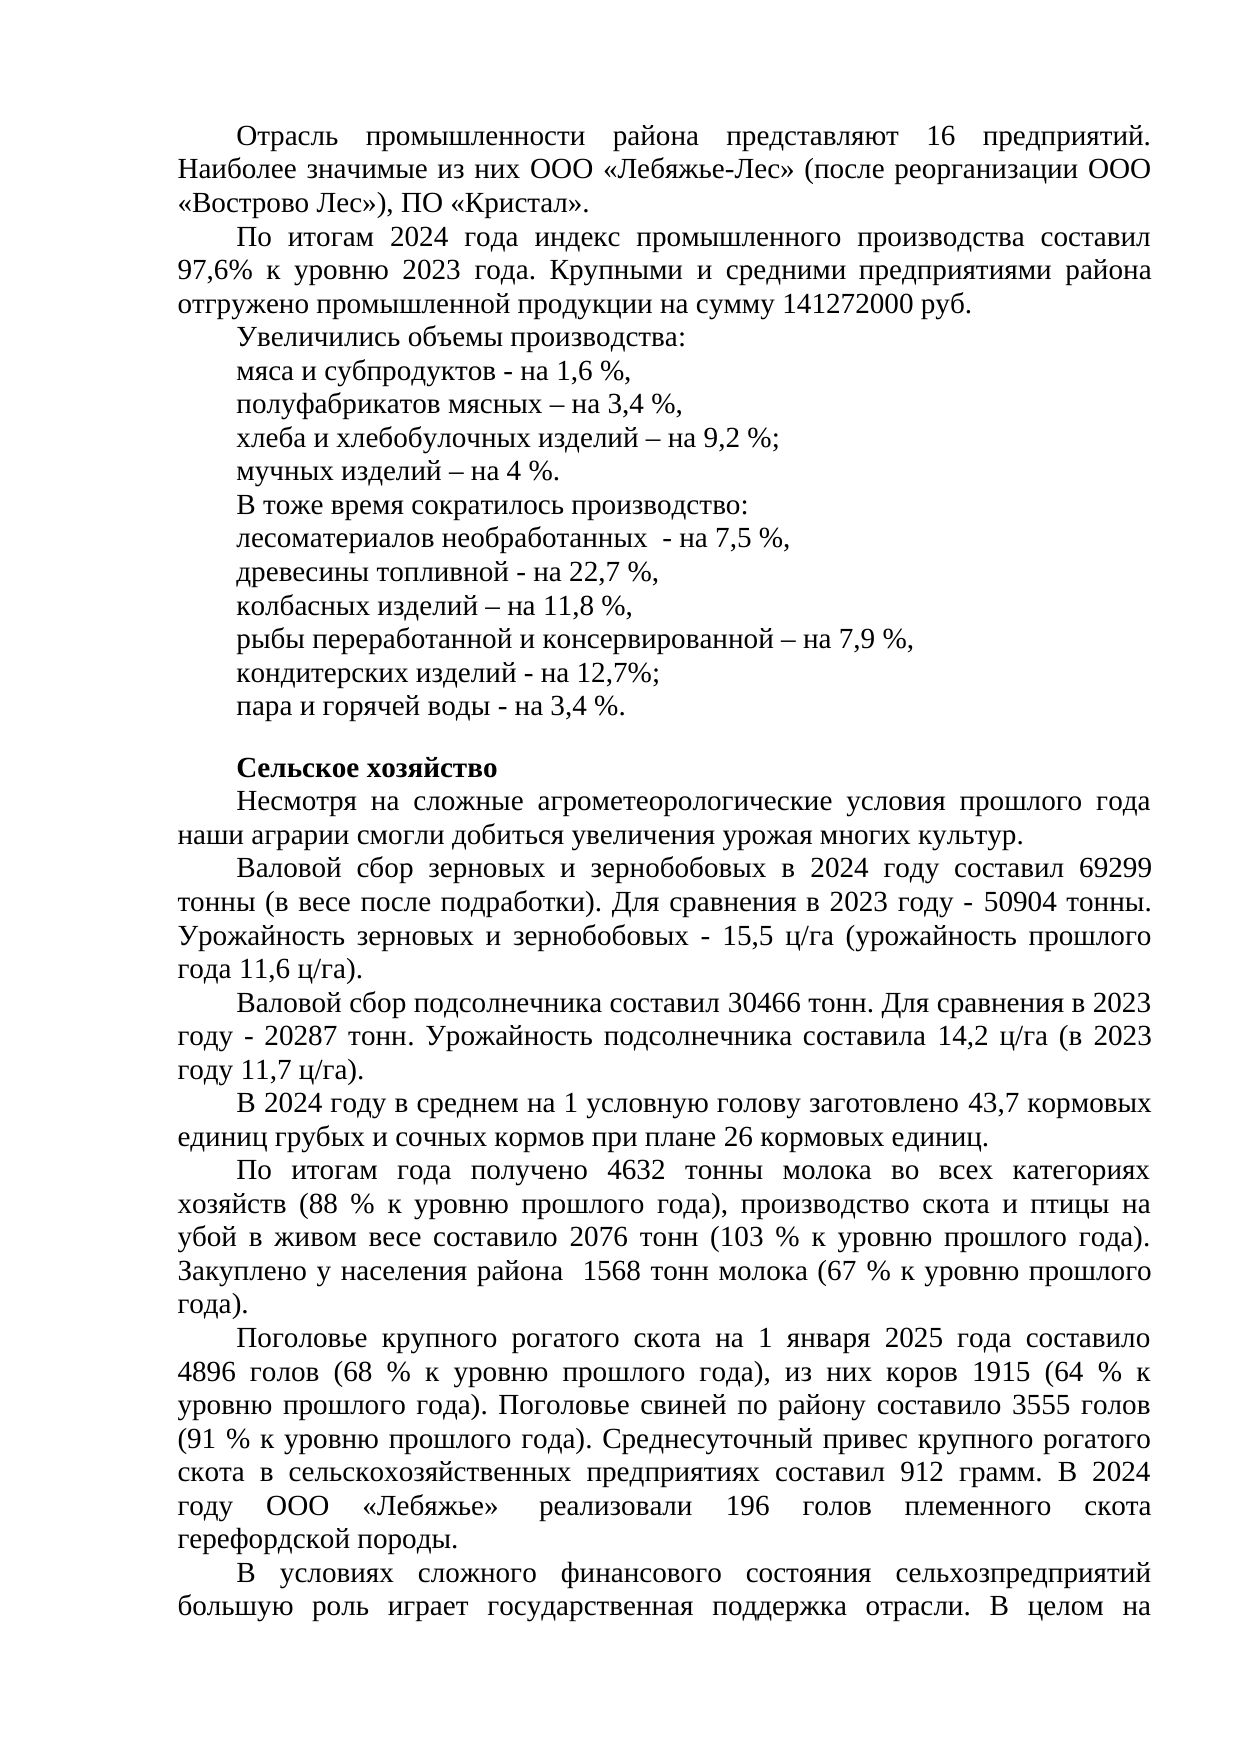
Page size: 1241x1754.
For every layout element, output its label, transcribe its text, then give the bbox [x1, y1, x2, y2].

text рыбы переработанной и консервированной – на 7,9 %, [177, 621, 1152, 655]
text Несмотря на сложные агрометеорологические условия прошлого года наши аграрии смогли добиться увеличения урожая многих культур. [177, 783, 1152, 851]
text Отрасль промышленности района представляют 16 предприятий. Наиболее значимые из них ООО «Лебяжье-Лес» (после реорганизации ООО «Вострово Лес»), ПО «Кристал». [177, 118, 1152, 219]
text мяса и субпродуктов - на 1,6 %, [177, 353, 1152, 386]
text Сельское хозяйство [177, 750, 1152, 783]
text мучных изделий – на 4 %. [177, 453, 1152, 487]
text Валовой сбор подсолнечника составил 30466 тонн. Для сравнения в 2023 году - 20287 тонн. Урожайность подсолнечника составила 14,2 ц/га (в 2023 году 11,7 ц/га). [177, 985, 1152, 1085]
text По итогам года получено 4632 тонны молока во всех категориях хозяйств (88 % к уровню прошлого года), производство скота и птицы на убой в живом весе составило 2076 тонн (103 % к уровню прошлого года). Закуплено у населения района 1568 тонн молока (67 % к уровню прошлого года). [177, 1152, 1152, 1320]
text полуфабрикатов мясных – на 3,4 %, [177, 386, 1152, 420]
text пара и горячей воды - на 3,4 %. [177, 688, 1152, 722]
text Поголовье крупного рогатого скота на 1 января 2025 года составило 4896 голов (68 % к уровню прошлого года), из них коров 1915 (64 % к уровню прошлого года). Поголовье свиней по району составило 3555 голов (91 % к уровню прошлого года). Среднесуточный привес крупного рогатого скота в сельскохозяйственных предприятиях составил 912 грамм. В 2024 году ООО «Лебяжье» реализовали 196 голов племенного скота герефордской породы. [177, 1320, 1152, 1555]
text Увеличились объемы производства: [177, 319, 1152, 353]
text кондитерских изделий - на 12,7%; [177, 655, 1152, 688]
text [177, 1555, 1152, 1622]
text колбасных изделий – на 11,8 %, [177, 588, 1152, 621]
text В 2024 году в среднем на 1 условную голову заготовлено 43,7 кормовых единиц грубых и сочных кормов при плане 26 кормовых единиц. [177, 1085, 1152, 1152]
text По итогам 2024 года индекс промышленного производства составил 97,6% к уровню 2023 года. Крупными и средними предприятиями района отгружено промышленной продукции на сумму 141272000 руб. [177, 219, 1152, 319]
text Валовой сбор зерновых и зернобобовых в 2024 году составил 69299 тонны (в весе после подработки). Для сравнения в 2023 году - 50904 тонны. Урожайность зерновых и зернобобовых - 15,5 ц/га (урожайность прошлого года 11,6 ц/га). [177, 851, 1152, 985]
text лесоматериалов необработанных - на 7,5 %, [177, 521, 1152, 554]
text В тоже время сократилось производство: [177, 487, 1152, 521]
text хлеба и хлебобулочных изделий – на 9,2 %; [177, 420, 1152, 453]
text древесины топливной - на 22,7 %, [177, 554, 1152, 588]
